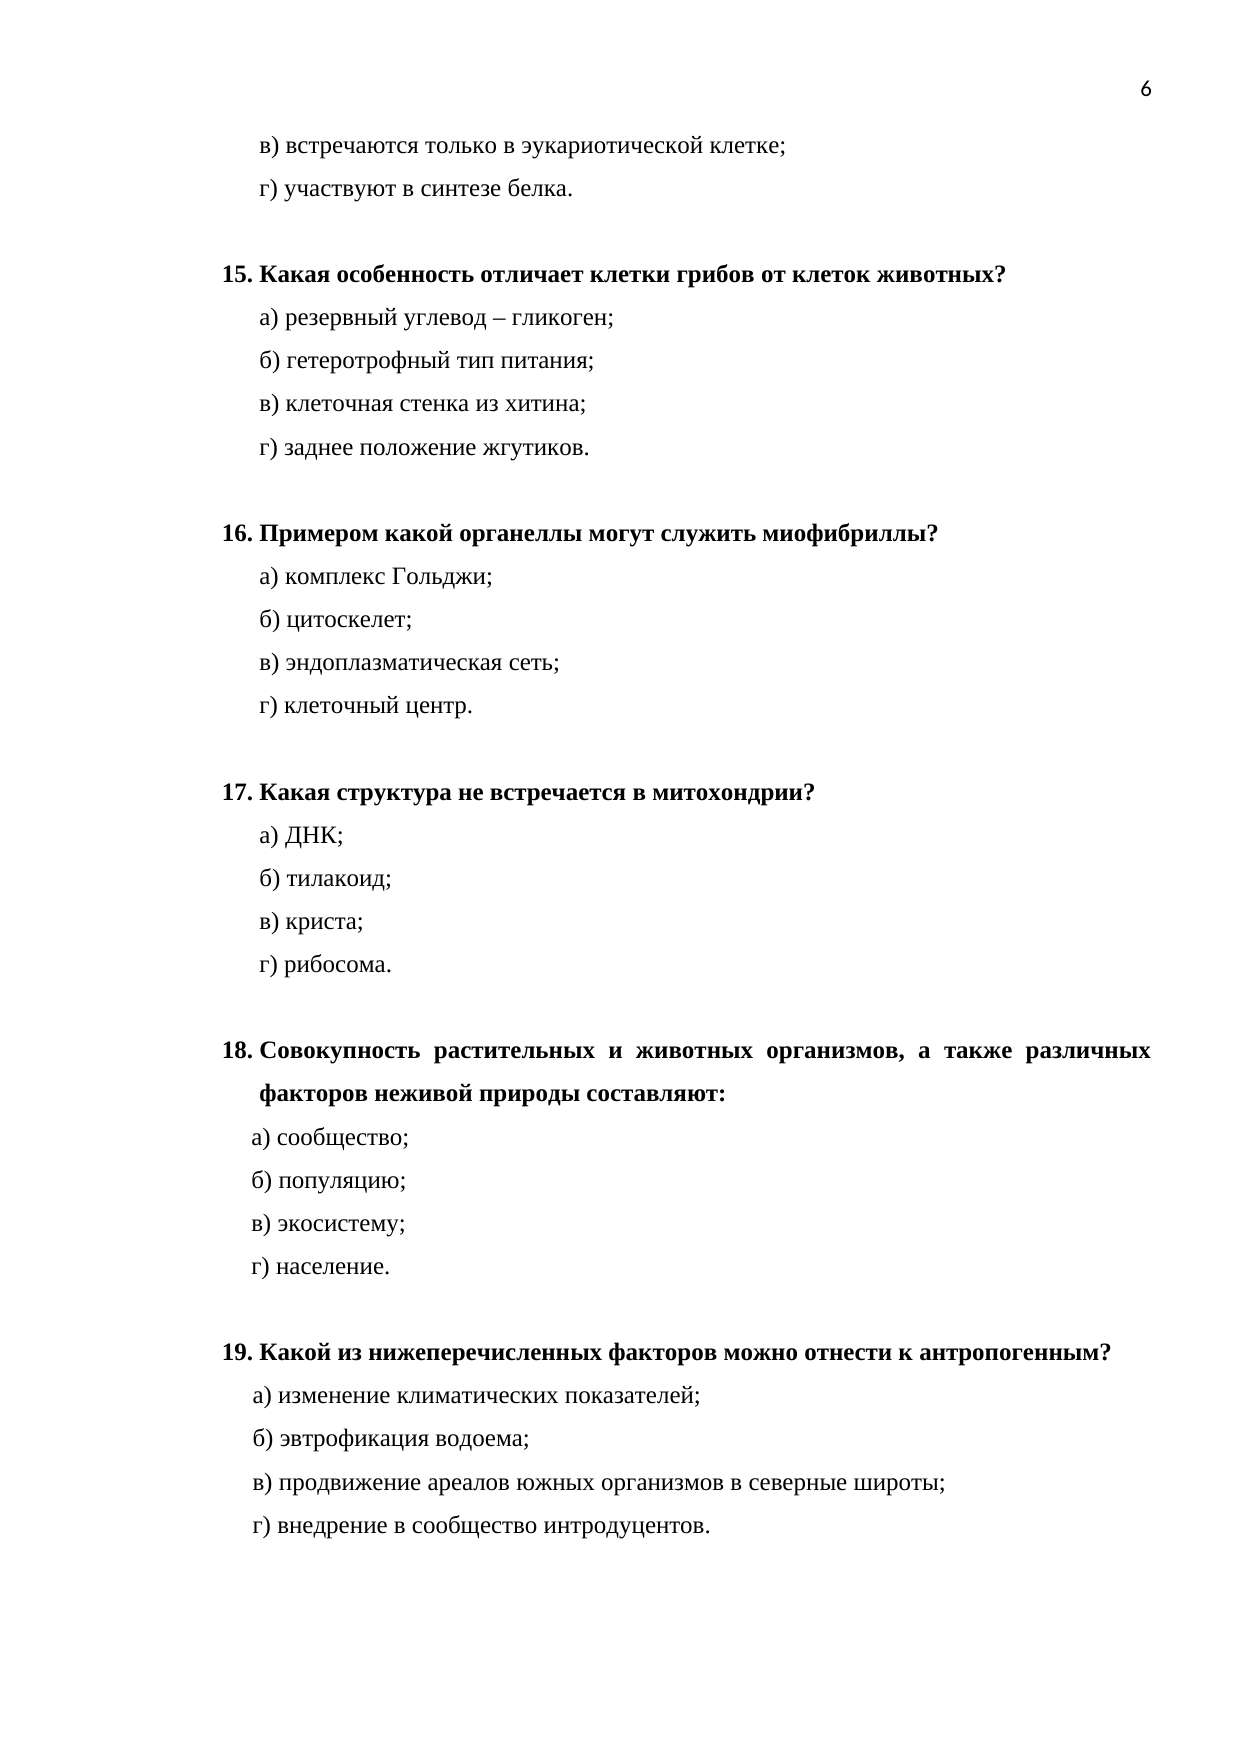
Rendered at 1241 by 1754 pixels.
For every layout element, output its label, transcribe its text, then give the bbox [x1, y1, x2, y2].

list в) криста; [259, 906, 1152, 935]
list г) заднее положение жгутиков. [259, 432, 1152, 460]
list б) гетеротрофный тип питания; [259, 345, 1152, 374]
list Какой из нижеперечисленных факторов можно отнести к антропогенным? [222, 1337, 1152, 1366]
list б) цитоскелет; [259, 604, 1152, 633]
list г) клеточный центр. [259, 690, 1152, 719]
list в) встречаются только в эукариотической клетке; [259, 130, 1152, 158]
list Какая особенность отличает клетки грибов от клеток животных? [222, 259, 1152, 288]
list г) население. [251, 1251, 1152, 1280]
list б) эвтрофикация водоема; [252, 1423, 1152, 1452]
list Примером какой органеллы могут служить миофибриллы? [222, 518, 1152, 547]
list Какая структура не встречается в митохондрии? [222, 777, 1152, 805]
list в) эндоплазматическая сеть; [259, 647, 1152, 676]
list а) сообщество; [251, 1122, 1152, 1150]
list а) резервный углевод – гликоген; [259, 302, 1152, 331]
list б) тилакоид; [259, 863, 1152, 892]
list в) клеточная стенка из хитина; [259, 388, 1152, 417]
list г) внедрение в сообщество интродуцентов. [252, 1510, 1152, 1538]
list а) изменение климатических показателей; [252, 1380, 1152, 1409]
list Совокупность растительных и животных организмов, а также различных факторов неживой природы составляют: [222, 1035, 1152, 1107]
list в) продвижение ареалов южных организмов в северные широты; [252, 1467, 1152, 1495]
list г) рибосома. [259, 949, 1152, 978]
list б) популяцию; [251, 1165, 1152, 1193]
list г) участвуют в синтезе белка. [259, 173, 1152, 202]
list а) ДНК; [259, 820, 1152, 848]
list а) комплекс Гольджи; [259, 561, 1152, 590]
list в) экосистему; [251, 1208, 1152, 1237]
